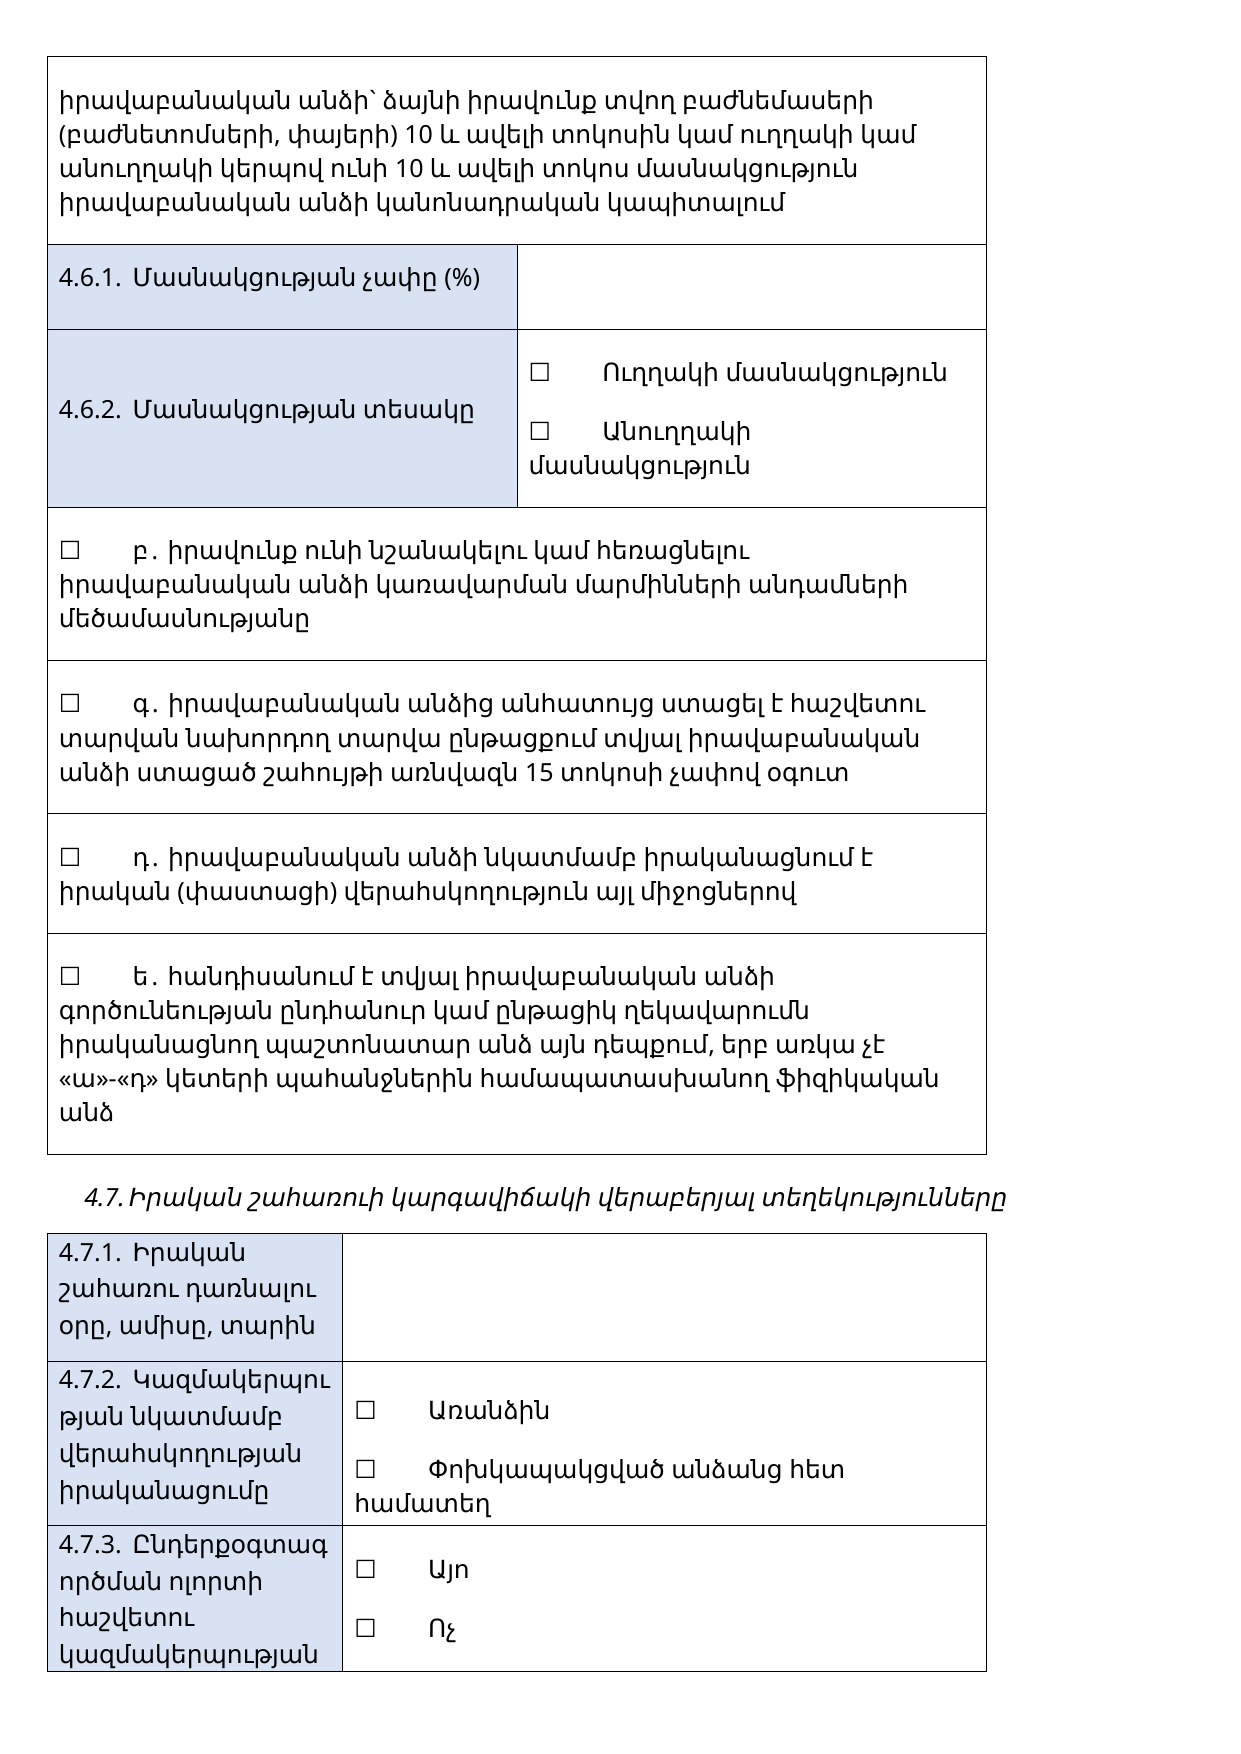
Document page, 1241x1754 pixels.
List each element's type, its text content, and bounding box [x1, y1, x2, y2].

table_header [343, 1234, 986, 1361]
table_cell դ․ իրավաբանական անձի նկատմամբ իրականացնում է իրական (փաստացի) վերահսկողություն այլ միջոցներով [48, 814, 986, 932]
table_header Իրական շահառու դառնալու օրը, ամիսը, տարին [48, 1234, 342, 1361]
table_cell Մասնակցության տեսակը [48, 330, 517, 507]
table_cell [48, 1526, 342, 1671]
table_cell Ուղղակի մասնակցություն Անուղղակի մասնակցություն [518, 330, 986, 507]
table_cell [518, 245, 986, 329]
table_cell Կազմակերպության նկատմամբ վերահսկողության իրականացումը [48, 1362, 342, 1525]
table_cell Մասնակցության չափը (%) [48, 245, 517, 329]
table_cell ե․ հանդիսանում է տվյալ իրավաբանական անձի գործունեության ընդհանուր կամ ընթացիկ ղեկավարումն իրականացնող պաշտոնատար անձ այն դեպքում, երբ առկա չէ «ա»-«դ» կետերի պահանջներին համապատասխանող ֆիզիկական անձ [48, 934, 986, 1154]
table_cell Առանձին Փոխկապակցված անձանց հետ համատեղ [343, 1362, 986, 1525]
table_cell գ․ իրավաբանական անձից անհատույց ստացել է հաշվետու տարվան նախորդող տարվա ընթացքում տվյալ իրավաբանական անձի ստացած շահույթի առնվազն 15 տոկոսի չափով օգուտ [48, 661, 986, 813]
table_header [48, 57, 986, 243]
list Իրական շահառուի կարգավիճակի վերաբերյալ տեղեկությունները [84, 1180, 1172, 1214]
table_cell բ․ իրավունք ունի նշանակելու կամ հեռացնելու իրավաբանական անձի կառավարման մարմինների անդամների մեծամասնությանը [48, 508, 986, 660]
table_cell Այո Ոչ [343, 1526, 986, 1671]
